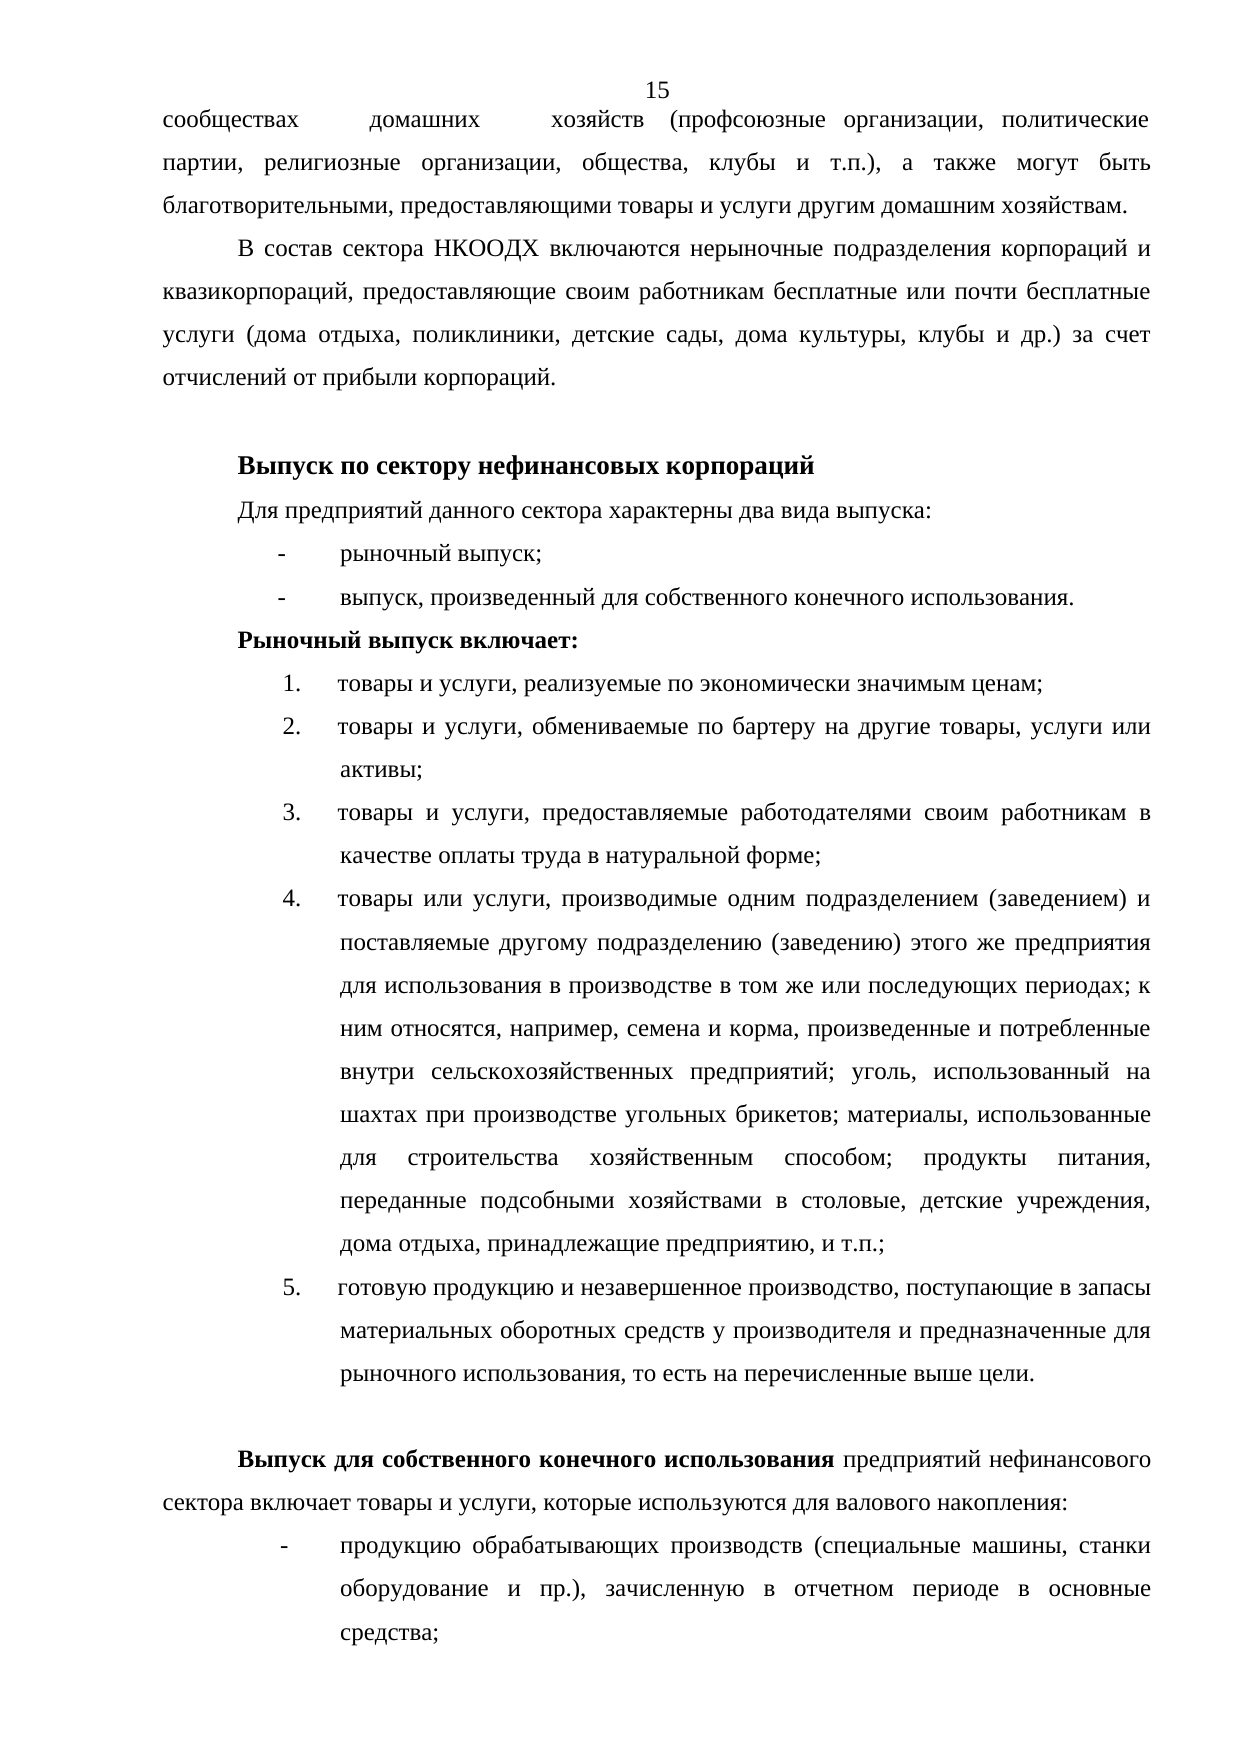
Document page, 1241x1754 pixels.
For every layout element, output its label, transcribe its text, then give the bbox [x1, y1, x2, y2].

list готовую продукцию и незавершенное производство, поступающие в запасы материальных оборотных средств у производителя и предназначенные для рыночного использования, то есть на перечисленные выше цели. [282, 1272, 1152, 1387]
list рыночный выпуск; [277, 538, 1152, 567]
list продукцию обрабатывающих производств (специальные машины, станки оборудование и пр.), зачисленную в отчетном периоде в основные средства; [280, 1530, 1152, 1645]
text Рыночный выпуск включает: [162, 625, 1152, 653]
list выпуск, произведенный для собственного конечного использования. [277, 582, 1152, 610]
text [162, 104, 1152, 219]
list товары или услуги, производимые одним подразделением (заведением) и поставляемые другому подразделению (заведению) этого же предприятия для использования в производстве в том же или последующих периодах; к ним относятся, например, семена и корма, произведенные и потребленные внутри сельскохозяйственных предприятий; уголь, использованный на шахтах при производстве угольных брикетов; материалы, использованные для строительства хозяйственным способом; продукты питания, переданные подсобными хозяйствами в столовые, детские учреждения, дома отдыха, принадлежащие предприятию, и т.п.; [282, 883, 1152, 1257]
text Выпуск для собственного конечного использования предприятий нефинансового сектора включает товары и услуги, которые используются для валового накопления: [162, 1444, 1152, 1516]
text Для предприятий данного сектора характерны два вида выпуска: [162, 495, 1152, 524]
text В состав сектора НКООДХ включаются нерыночные подразделения корпораций и квазикорпораций, предоставляющие своим работникам бесплатные или почти бесплатные услуги (дома отдыха, поликлиники, детские сады, дома культуры, клубы и др.) за счет отчислений от прибыли корпораций. [162, 233, 1152, 391]
text Выпуск по сектору нефинансовых корпораций [162, 449, 1152, 480]
list товары и услуги, обмениваемые по бартеру на другие товары, услуги или активы; [282, 711, 1152, 783]
list товары и услуги, предоставляемые работодателями своим работникам в качестве оплаты труда в натуральной форме; [282, 797, 1152, 869]
list товары и услуги, реализуемые по экономически значимым ценам; [282, 668, 1152, 697]
